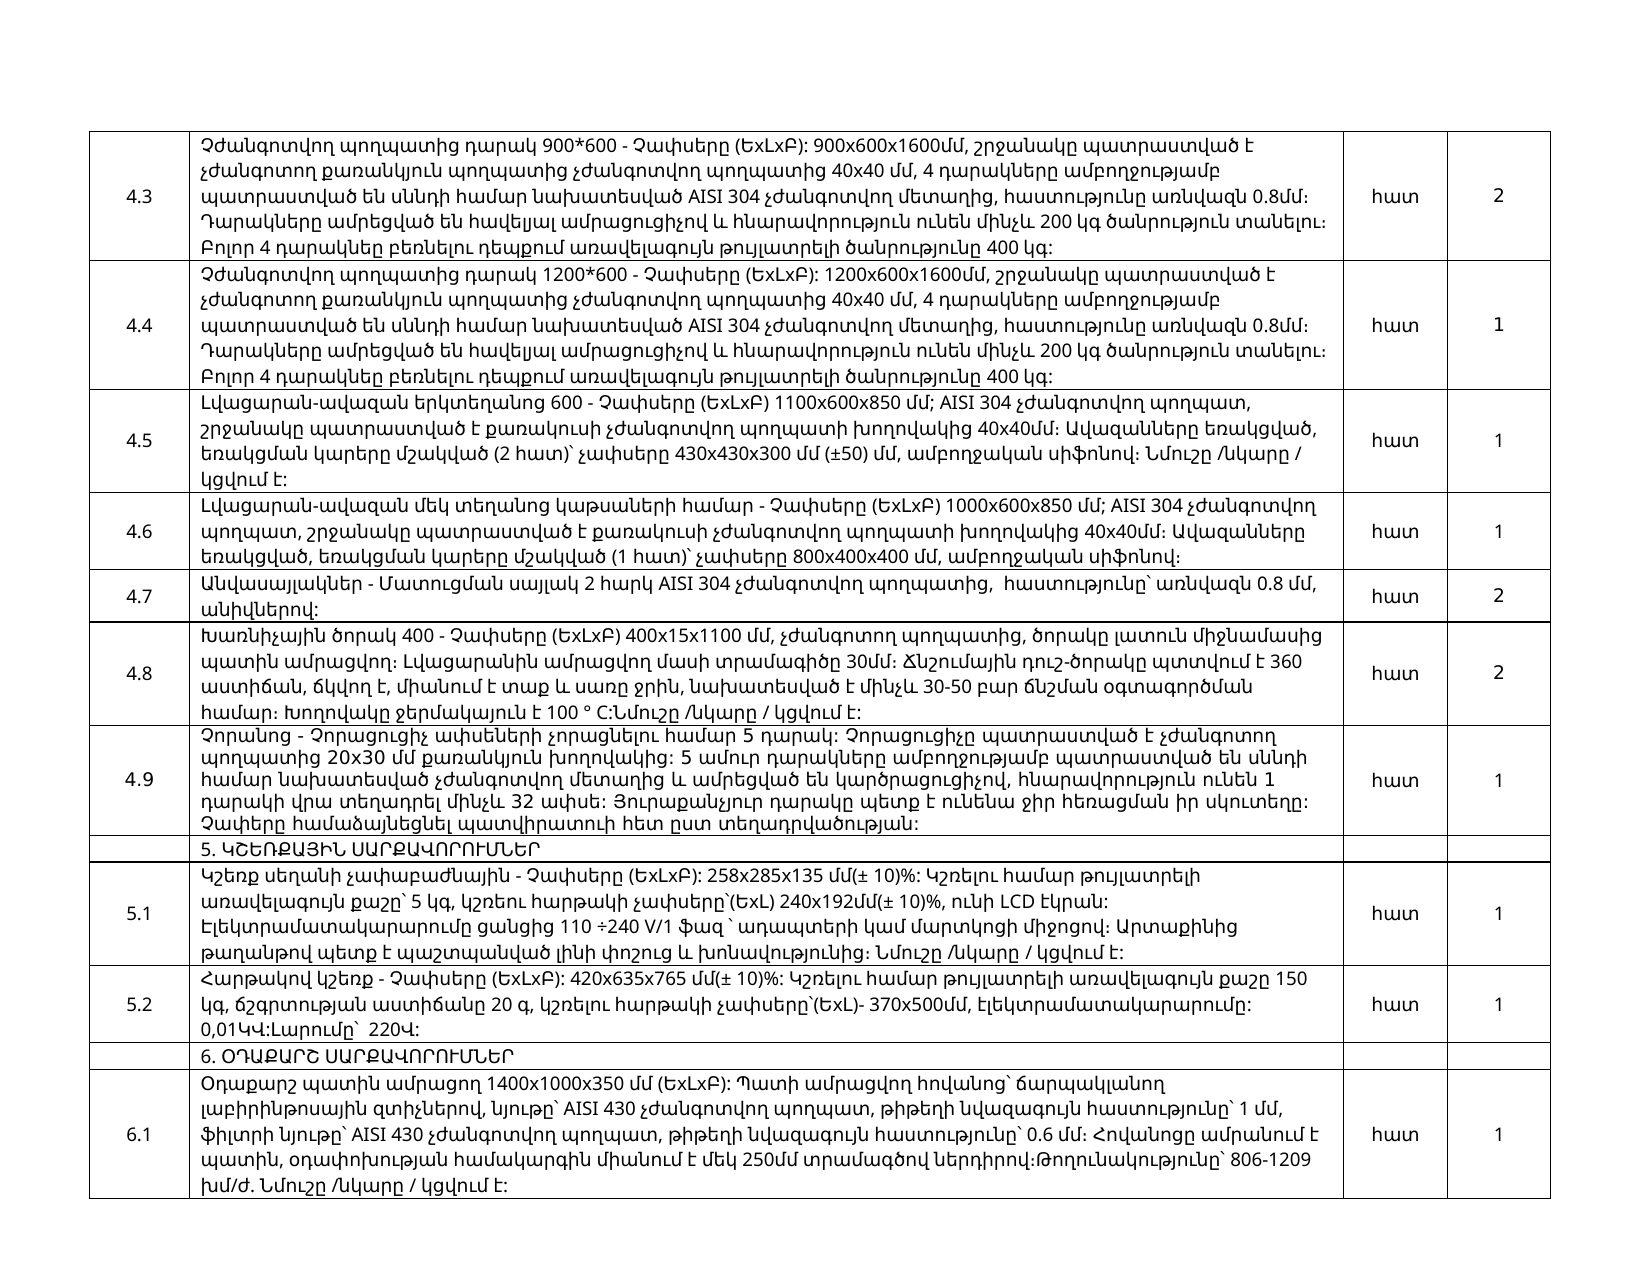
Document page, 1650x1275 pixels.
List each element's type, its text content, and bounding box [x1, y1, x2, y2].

table_cell Չժանգոտվող պողպատից դարակ 1200*600 - Չափսերը (ԵxԼxԲ): 1200x600x1600մմ, շրջանակը պատրաստված է չժանգոտող քառանկյուն պողպատից չժանգոտվող պողպատից 40x40 մմ, 4 դարակները ամբողջությամբ պատրաստված են սննդի համար նախատեսված AISI 304 չժանգոտվող մետաղից, հաստությունը առնվազն 0.8մմ։ Դարակները ամրեցված են հավելյալ ամրացուցիչով և հնարավորություն ունեն մինչև 200 կգ ծանրություն տանելու։ Բոլոր 4 դարակնեը բեռնելու դեպքում առավելագույն թույլատրելի ծանրությունը 400 կգ: [190, 261, 1343, 388]
table_cell 2 [1448, 623, 1550, 724]
table_cell 6.1 [90, 1070, 189, 1197]
table_cell [1448, 836, 1550, 861]
table_cell 1 [1448, 863, 1550, 964]
table_cell հատ [1344, 132, 1447, 260]
table_cell 4.3 [90, 132, 189, 260]
table_cell 1 [1448, 390, 1550, 492]
table_cell հատ [1344, 863, 1447, 964]
table_cell Լվացարան-ավազան մեկ տեղանոց կաթսաների համար - Չափսերը (ԵxԼxԲ) 1000x600x850 մմ; AISI 304 չժանգոտվող պողպատ, շրջանակը պատրաստված է քառակուսի չժանգոտվող պողպատի խողովակից 40x40մմ։ Ավազանները եռակցված, եռակցման կարերը մշակված (1 հատ)՝ չափսերը 800x400x400 մմ, ամբողջական սիֆոնով։ [190, 493, 1343, 569]
table_cell 4.6 [90, 493, 189, 569]
table_cell 2 [1448, 570, 1550, 621]
table_cell 2 [1448, 132, 1550, 260]
table_cell 6. ՕԴԱՔԱՐՇ ՍԱՐՔԱՎՈՐՈՒՄՆԵՐ [190, 1043, 1343, 1069]
table_cell հատ [1344, 1070, 1447, 1197]
table_cell 1 [1448, 1070, 1550, 1197]
table_cell [90, 836, 189, 861]
table_cell Հարթակով կշեռք - Չափսերը (ԵxԼxԲ): 420х635х765 մմ(± 10)%: Կշռելու համար թույլատրելի առավելագույն քաշը 150 կգ, ճշգրտության աստիճանը 20 գ, կշռելու հարթակի չափսերը՝(ԵxԼ)- 370х500մմ, էլեկտրամատակարարումը: 0,01ԿՎ:Լարումը՝ 220Վ: [190, 966, 1343, 1042]
table_cell 1 [1448, 261, 1550, 388]
table_cell Կշեռք սեղանի չափաբաժնային - Չափսերը (ԵxԼxԲ): 258х285х135 մմ(± 10)%: Կշռելու համար թույլատրելի առավելագույն քաշը՝ 5 կգ, կշռեու հարթակի չափսերը՝(ԵxԼ) 240х192մմ(± 10)%, ունի LCD էկրան: Էլեկտրամատակարարումը ցանցից 110 ÷240 V/1 ֆազ ՝ ադապտերի կամ մարտկոցի միջոցով։ Արտաքինից թաղանթով պետք է պաշտպանված լինի փոշուց և խոնավությունից։ Նմուշը /նկարը / կցվում է: [190, 863, 1343, 964]
table_cell 4.5 [90, 390, 189, 492]
table_cell 4.4 [90, 261, 189, 388]
table_cell հատ [1344, 261, 1447, 388]
table_cell [90, 1043, 189, 1069]
table_cell 1 [1448, 726, 1550, 835]
table_cell Լվացարան-ավազան երկտեղանոց 600 - Չափսերը (ԵxԼxԲ) 1100x600x850 մմ; AISI 304 չժանգոտվող պողպատ, շրջանակը պատրաստված է քառակուսի չժանգոտվող պողպատի խողովակից 40x40մմ։ Ավազանները եռակցված, եռակցման կարերը մշակված (2 հատ)՝ չափսերը 430x430x300 մմ (±50) մմ, ամբողջական սիֆոնով։ Նմուշը /նկարը / կցվում է: [190, 390, 1343, 492]
table_cell Չժանգոտվող պողպատից դարակ 900*600 - Չափսերը (ԵxԼxԲ): 900x600x1600մմ, շրջանակը պատրաստված է չժանգոտող քառանկյուն պողպատից չժանգոտվող պողպատից 40x40 մմ, 4 դարակները ամբողջությամբ պատրաստված են սննդի համար նախատեսված AISI 304 չժանգոտվող մետաղից, հաստությունը առնվազն 0.8մմ։ Դարակները ամրեցված են հավելյալ ամրացուցիչով և հնարավորություն ունեն մինչև 200 կգ ծանրություն տանելու։ Բոլոր 4 դարակնեը բեռնելու դեպքում առավելագույն թույլատրելի ծանրությունը 400 կգ: [190, 132, 1343, 260]
table_cell հատ [1344, 493, 1447, 569]
table_cell Չորանոց - Չորացուցիչ ափսեների չորացնելու համար 5 դարակ: Չորացուցիչը պատրաստված է չժանգոտող պողպատից 20x30 մմ քառանկյուն խողովակից: 5 ամուր դարակները ամբողջությամբ պատրաստված են սննդի համար նախատեսված չժանգոտվող մետաղից և ամրեցված են կարծրացուցիչով, հնարավորություն ունեն 1 դարակի վրա տեղադրել մինչև 32 ափսե: Յուրաքանչյուր դարակը պետք է ունենա ջիր հեռացման իր սկուտեղը: Չափերը համաձայնեցնել պատվիրատուի հետ ըստ տեղադրվածության: [190, 726, 1343, 835]
table_cell 1 [1448, 493, 1550, 569]
table_cell 5. ԿՇԵՌՔԱՅԻՆ ՍԱՐՔԱՎՈՐՈՒՄՆԵՐ [190, 836, 1343, 861]
table_cell 4.8 [90, 623, 189, 724]
table_cell [1344, 1043, 1447, 1069]
table_cell Խառնիչային ծորակ 400 - Չափսերը (ԵxԼxԲ) 400x15x1100 մմ, չժանգոտող պողպատից, ծորակը լատուն միջնամասից պատին ամրացվող։ Լվացարանին ամրացվող մասի տրամագիծը 30մմ։ Ճնշումային դուշ-ծորակը պտտվում է 360 աստիճան, ճկվող է, միանում է տաք և սառը ջրին, նախատեսված է մինչև 30-50 բար ճնշման օգտագործման համար։ Խողովակը ջերմակայուն է 100 ° C:Նմուշը /նկարը / կցվում է: [190, 623, 1343, 724]
table_cell 4.9 [90, 726, 189, 835]
table_cell 5.2 [90, 966, 189, 1042]
table_cell Օդաքարշ պատին ամրացող 1400x1000x350 մմ (ԵxԼxԲ): Պատի ամրացվող հովանոց՝ ճարպակլանող լաբիրինթոսային զտիչներով, նյութը՝ AISI 430 չժանգոտվող պողպատ, թիթեղի նվազագույն հաստությունը՝ 1 մմ, ֆիլտրի նյութը՝ AISI 430 չժանգոտվող պողպատ, թիթեղի նվազագույն հաստությունը՝ 0.6 մմ։ Հովանոցը ամրանում է պատին, օդափոխության համակարգին միանում է մեկ 250մմ տրամագծով ներդիրով։Թողունակությունը՝ 806-1209 խմ/ժ. Նմուշը /նկարը / կցվում է: [190, 1070, 1343, 1197]
table_cell հատ [1344, 966, 1447, 1042]
table_cell հատ [1344, 726, 1447, 835]
table_cell 5.1 [90, 863, 189, 964]
table_cell Անվասայլակներ - Մատուցման սայլակ 2 հարկ AISI 304 չժանգոտվող պողպատից, հաստությունը՝ առնվազն 0.8 մմ, անիվներով: [190, 570, 1343, 621]
table_cell հատ [1344, 623, 1447, 724]
table_cell 1 [1448, 966, 1550, 1042]
table_cell հատ [1344, 390, 1447, 492]
table_cell հատ [1344, 570, 1447, 621]
table_cell 4.7 [90, 570, 189, 621]
table_cell [1448, 1043, 1550, 1069]
table_cell [1344, 836, 1447, 861]
